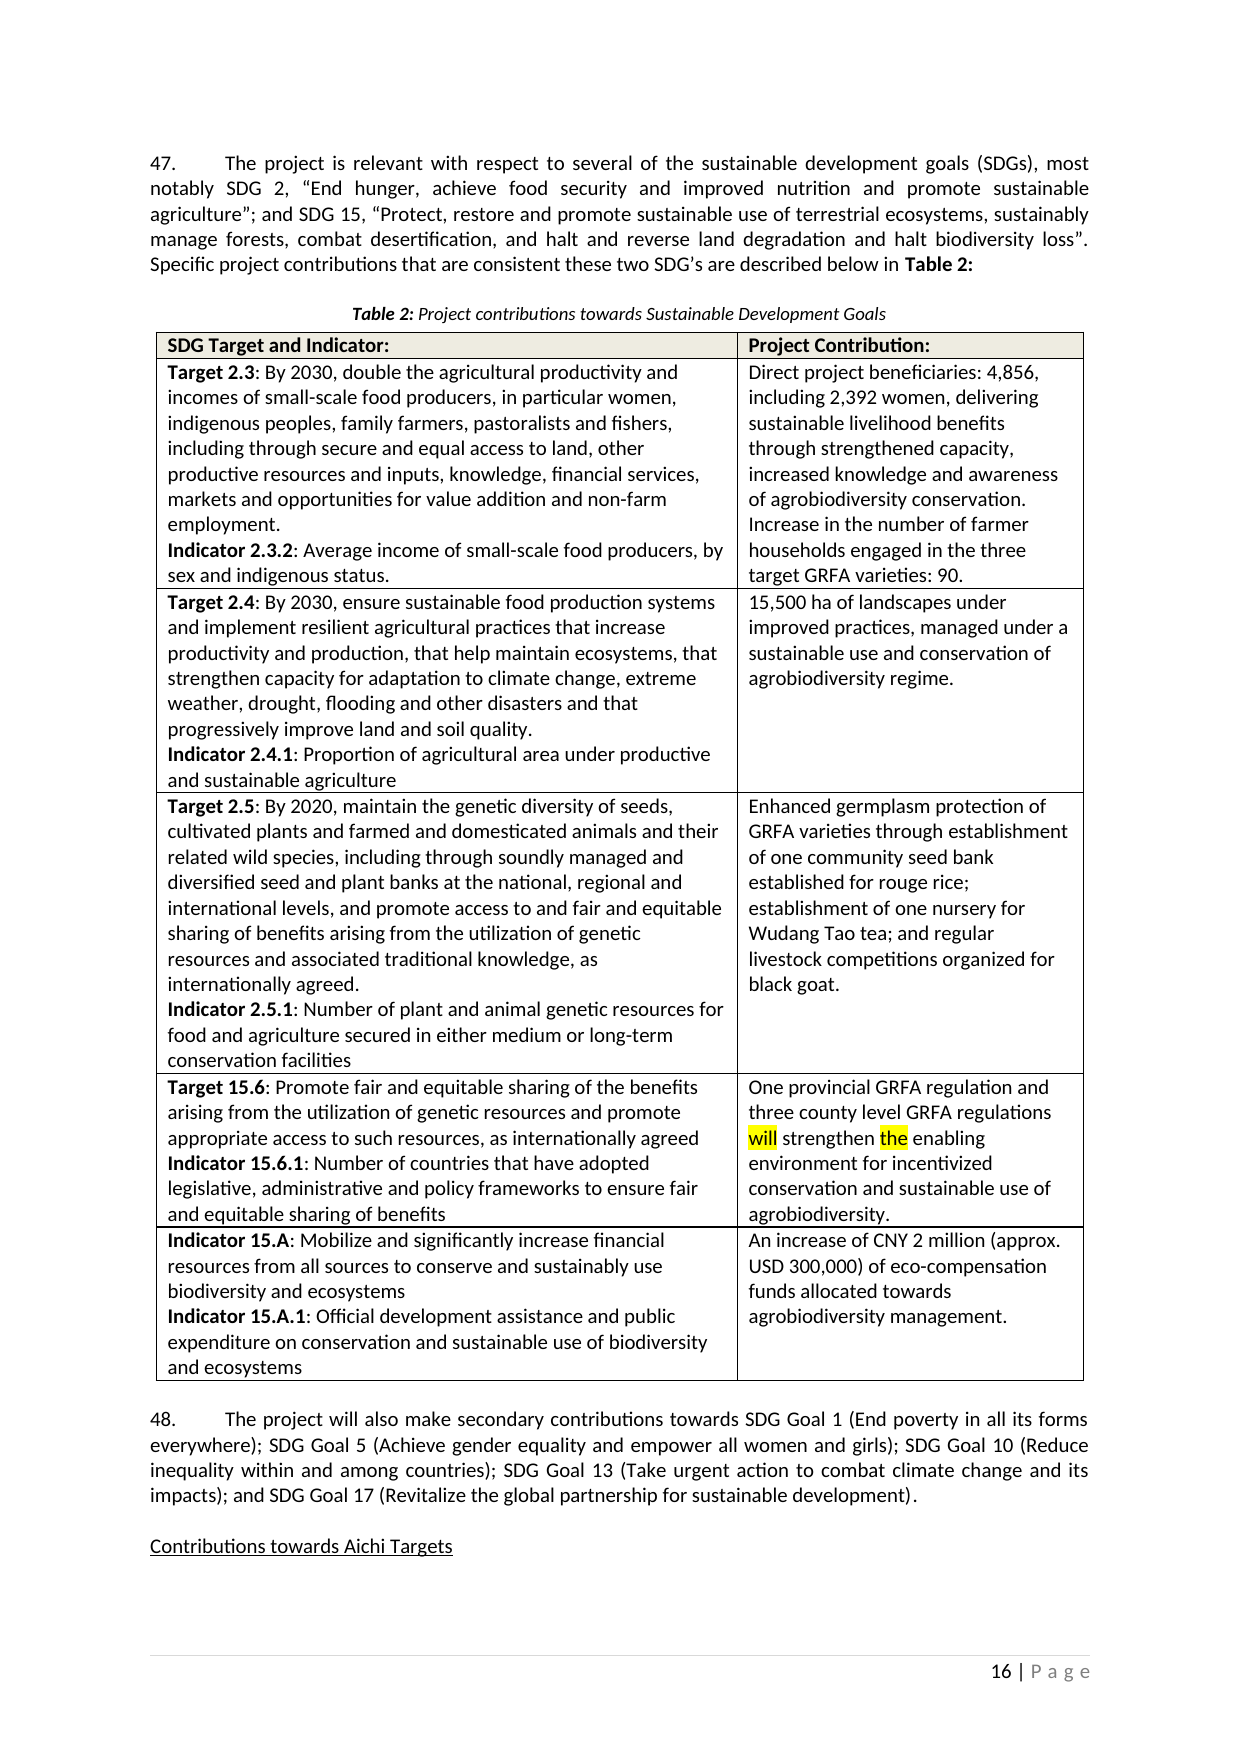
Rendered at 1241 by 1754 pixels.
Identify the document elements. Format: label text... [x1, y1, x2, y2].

table_cell Target 2.5: By 2020, maintain the genetic diversity of seeds, cultivated plants and farmed and domesticated animals and their related wild species, including through soundly managed and diversified seed and plant banks at the national, regional and international levels, and promote access to and fair and equitable sharing of benefits arising from the utilization of genetic resources and associated traditional knowledge, as internationally agreed. Indicator 2.5.1: Number of plant and animal genetic resources for food and agriculture secured in either medium or long-term conservation facilities [157, 793, 737, 1073]
table_cell One provincial GRFA regulation and three county level GRFA regulations will strengthen the enabling environment for incentivized conservation and sustainable use of agrobiodiversity. [738, 1074, 1083, 1226]
table_cell Indicator 15.A: Mobilize and significantly increase financial resources from all sources to conserve and sustainably use biodiversity and ecosystems Indicator 15.A.1: Official development assistance and public expenditure on conservation and sustainable use of biodiversity and ecosystems [157, 1228, 737, 1380]
list The project is relevant with respect to several of the sustainable development goals (SDGs), most notably SDG 2, “End hunger, achieve food security and improved nutrition and promote sustainable agriculture”; and SDG 15, “Protect, restore and promote sustainable use of terrestrial ecosystems, sustainably manage forests, combat desertification, and halt and reverse land degradation and halt biodiversity loss”. Specific project contributions that are consistent these two SDG’s are described below in Table 2: [150, 150, 1090, 277]
table_cell Enhanced germplasm protection of GRFA varieties through establishment of one community seed bank established for rouge rice; establishment of one nursery for Wudang Tao tea; and regular livestock competitions organized for black goat. [738, 793, 1083, 1073]
table_cell An increase of CNY 2 million (approx. USD 300,000) of eco-compensation funds allocated towards agrobiodiversity management. [738, 1228, 1083, 1380]
text Table 2: Project contributions towards Sustainable Development Goals [150, 302, 1090, 325]
table_cell Target 2.3: By 2030, double the agricultural productivity and incomes of small-scale food producers, in particular women, indigenous peoples, family farmers, pastoralists and fishers, including through secure and equal access to land, other productive resources and inputs, knowledge, financial services, markets and opportunities for value addition and non-farm employment. Indicator 2.3.2: Average income of small-scale food producers, by sex and indigenous status. [157, 359, 737, 588]
table_cell Direct project beneficiaries: 4,856, including 2,392 women, delivering sustainable livelihood benefits through strengthened capacity, increased knowledge and awareness of agrobiodiversity conservation. Increase in the number of farmer households engaged in the three target GRFA varieties: 90. [738, 359, 1083, 588]
table_cell Target 15.6: Promote fair and equitable sharing of the benefits arising from the utilization of genetic resources and promote appropriate access to such resources, as internationally agreed Indicator 15.6.1: Number of countries that have adopted legislative, administrative and policy frameworks to ensure fair and equitable sharing of benefits [157, 1074, 737, 1226]
table_header SDG Target and Indicator: [157, 333, 737, 358]
table_header Project Contribution: [738, 333, 1083, 358]
list The project will also make secondary contributions towards SDG Goal 1 (End poverty in all its forms everywhere); SDG Goal 5 (Achieve gender equality and empower all women and girls); SDG Goal 10 (Reduce inequality within and among countries); SDG Goal 13 (Take urgent action to combat climate change and its impacts); and SDG Goal 17 (Revitalize the global partnership for sustainable development). [150, 1406, 1090, 1508]
table_cell Target 2.4: By 2030, ensure sustainable food production systems and implement resilient agricultural practices that increase productivity and production, that help maintain ecosystems, that strengthen capacity for adaptation to climate change, extreme weather, drought, flooding and other disasters and that progressively improve land and soil quality. Indicator 2.4.1: Proportion of agricultural area under productive and sustainable agriculture [157, 589, 737, 792]
text Contributions towards Aichi Targets [150, 1533, 1090, 1559]
table_cell 15,500 ha of landscapes under improved practices, managed under a sustainable use and conservation of agrobiodiversity regime. [738, 589, 1083, 792]
